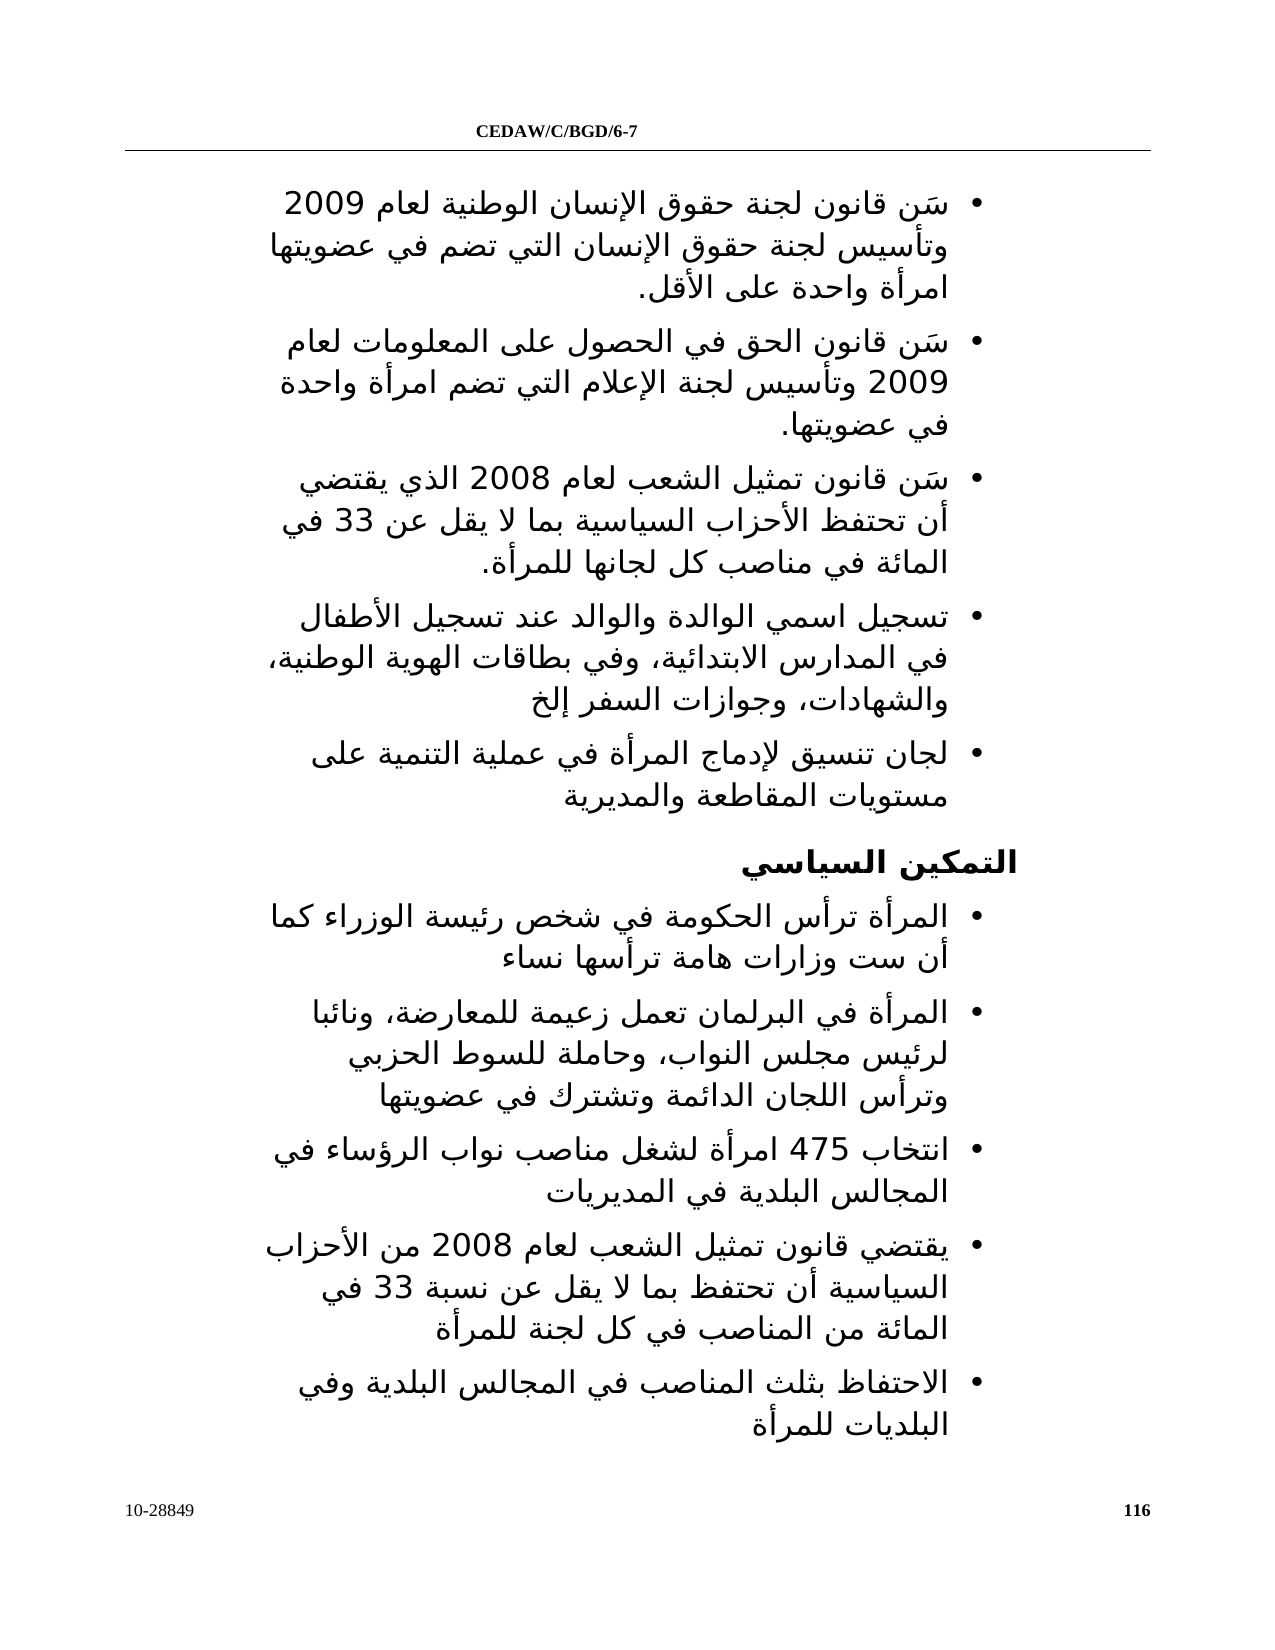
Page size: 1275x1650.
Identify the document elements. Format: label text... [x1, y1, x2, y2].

text التمكين السياسي [256, 840, 1151, 881]
text • سَن قانون لجنة حقوق الإنسان الوطنية لعام 2009 وتأسيس لجنة حقوق الإنسان التي تضم في عضويتها امرأة واحدة على الأقل. [256, 181, 1018, 306]
text • سَن قانون تمثيل الشعب لعام 2008 الذي يقتضي أن تحتفظ الأحزاب السياسية بما لا يقل عن 33 في المائة في مناصب كل لجانها للمرأة. [256, 456, 1018, 581]
text • يقتضي قانون تمثيل الشعب لعام 2008 من الأحزاب السياسية أن تحتفظ بما لا يقل عن نسبة 33 في المائة من المناصب في كل لجنة للمرأة [256, 1223, 1018, 1348]
text • تسجيل اسمي الوالدة والوالد عند تسجيل الأطفال في المدارس الابتدائية، وفي بطاقات الهوية الوطنية، والشهادات، وجوازات السفر إلخ [256, 594, 1018, 719]
text • المرأة في البرلمان تعمل زعيمة للمعارضة، ونائبا لرئيس مجلس النواب، وحاملة للسوط الحزبي وترأس اللجان الدائمة وتشترك في عضويتها [256, 990, 1018, 1115]
text • الاحتفاظ بثلث المناصب في المجالس البلدية وفي البلديات للمرأة [256, 1361, 1018, 1444]
text • لجان تنسيق لإدماج المرأة في عملية التنمية على مستويات المقاطعة والمديرية [256, 731, 1018, 815]
text • سَن قانون الحق في الحصول على المعلومات لعام 2009 وتأسيس لجنة الإعلام التي تضم امرأة واحدة في عضويتها. [256, 319, 1018, 444]
text • المرأة ترأس الحكومة في شخص رئيسة الوزراء كما أن ست وزارات هامة ترأسها نساء [256, 894, 1018, 977]
text • انتخاب 475 امرأة لشغل مناصب نواب الرؤساء في المجالس البلدية في المديريات [256, 1127, 1018, 1211]
